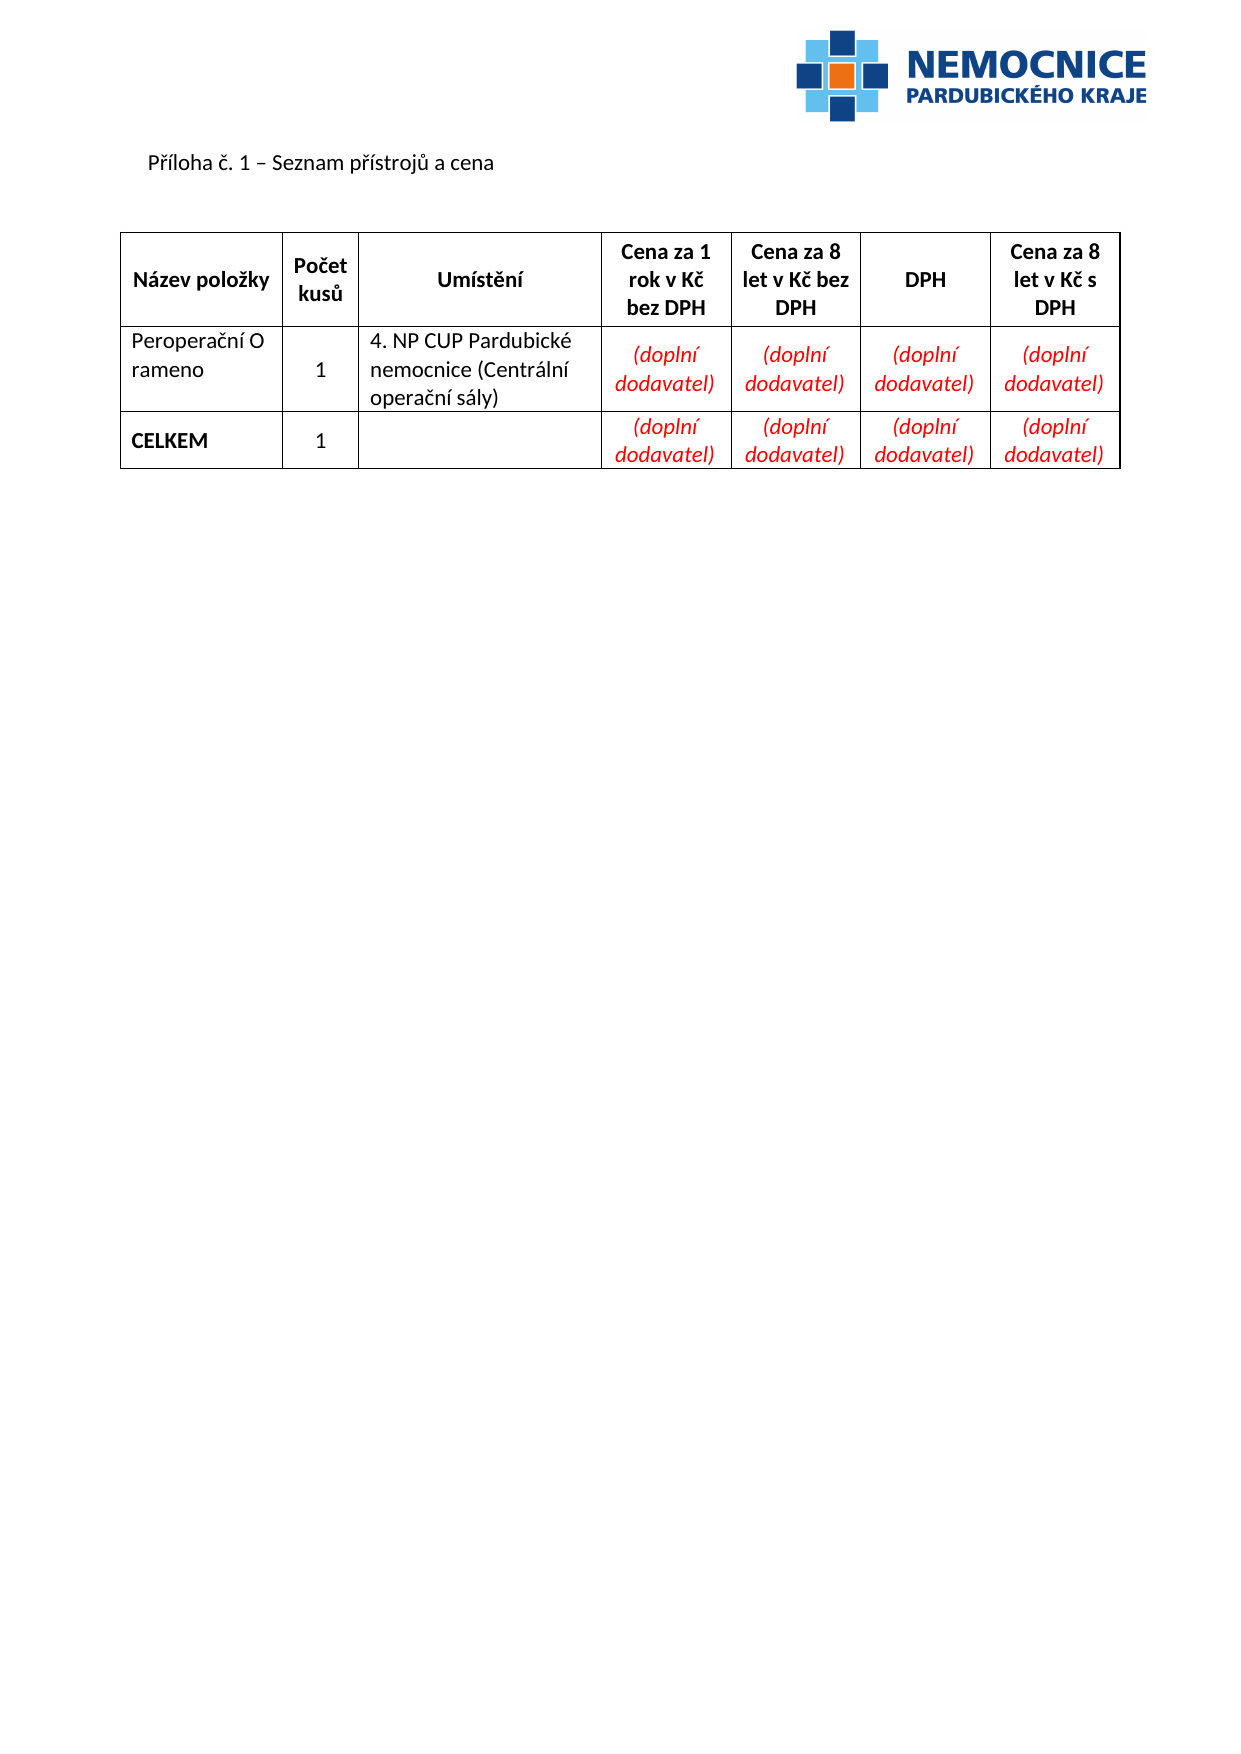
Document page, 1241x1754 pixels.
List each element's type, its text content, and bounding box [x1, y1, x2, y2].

table_cell Peroperační O rameno [121, 327, 282, 411]
table_cell (doplní dodavatel) [732, 412, 860, 468]
table_cell 1 [283, 412, 358, 468]
table_cell (doplní dodavatel) [861, 327, 990, 411]
table_cell (doplní dodavatel) [732, 327, 860, 411]
table_cell (doplní dodavatel) [602, 327, 731, 411]
table_cell (doplní dodavatel) [861, 412, 990, 468]
table_cell [359, 412, 601, 468]
table_header Cena za 8 let v Kč s DPH [991, 233, 1119, 326]
table_header DPH [861, 233, 990, 326]
picture [795, 29, 1147, 123]
table_cell 1 [283, 327, 358, 411]
table_cell (doplní dodavatel) [991, 327, 1119, 411]
table_cell (doplní dodavatel) [602, 412, 731, 468]
table_cell 4. NP CUP Pardubické nemocnice (Centrální operační sály) [359, 327, 601, 411]
table_header Název položky [121, 233, 282, 326]
table_cell CELKEM [121, 412, 282, 468]
table_header Umístění [359, 233, 601, 326]
table_header Počet kusů [283, 233, 358, 326]
text Příloha č. 1 – Seznam přístrojů a cena [148, 148, 1093, 176]
table_header Cena za 8 let v Kč bez DPH [732, 233, 860, 326]
table_header Cena za 1 rok v Kč bez DPH [602, 233, 731, 326]
table_cell (doplní dodavatel) [991, 412, 1119, 468]
